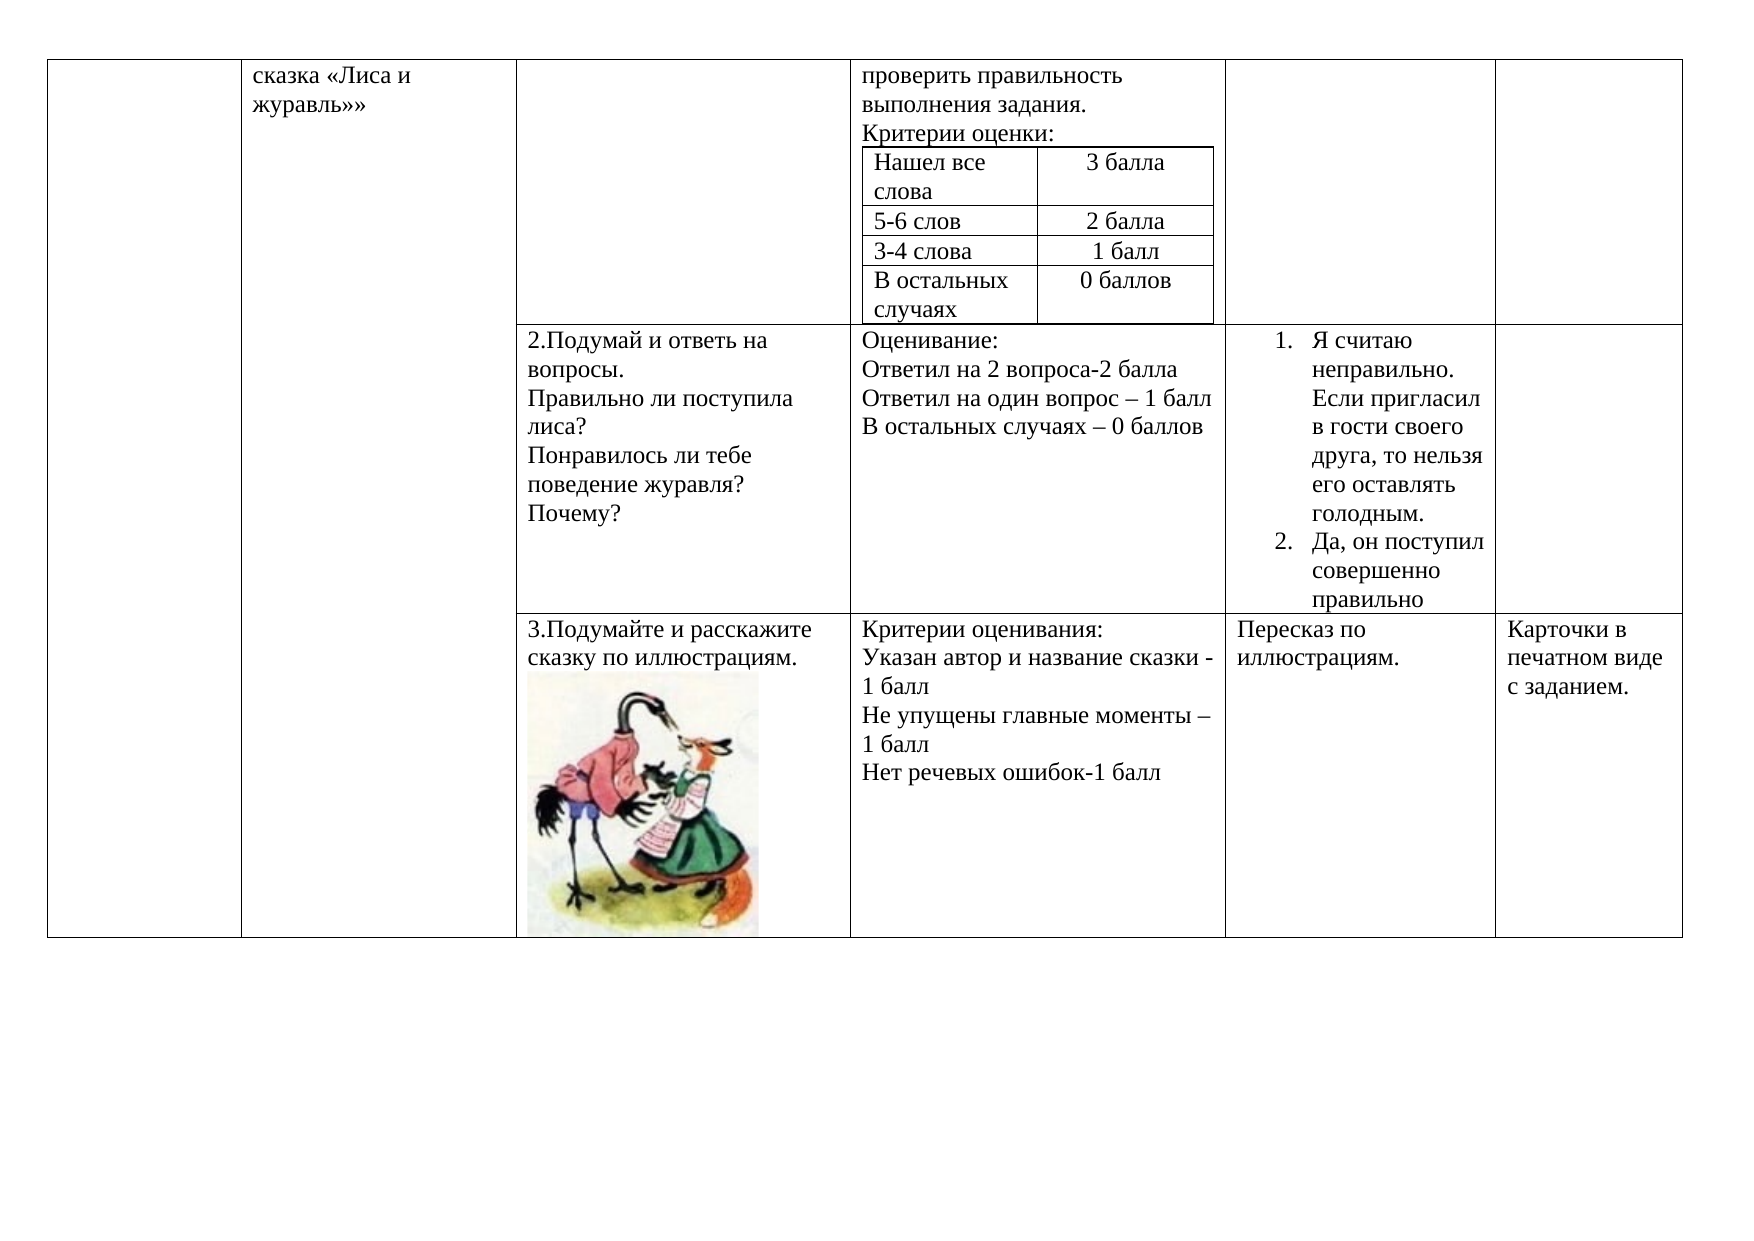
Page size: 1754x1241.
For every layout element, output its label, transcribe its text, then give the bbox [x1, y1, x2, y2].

table_cell 3.Подумайте и расскажите сказку по иллюстрациям. [517, 614, 850, 937]
picture [527, 671, 759, 937]
table_cell Оценивание: Ответил на 2 вопроса-2 балла Ответил на один вопрос – 1 балл В остальных случаях – 0 баллов [851, 325, 1225, 613]
table_cell [1496, 325, 1682, 613]
table_cell Я считаю неправильно. Если пригласил в гости своего друга, то нельзя его оставлять голодным. Да, он поступил совершенно правильно [1226, 325, 1495, 613]
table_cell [1226, 614, 1495, 937]
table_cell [48, 60, 241, 937]
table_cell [1496, 614, 1682, 937]
table_cell [1496, 60, 1682, 324]
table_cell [851, 614, 1225, 937]
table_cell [517, 60, 850, 324]
table_cell [1226, 60, 1495, 324]
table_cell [242, 60, 516, 937]
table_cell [851, 60, 1225, 324]
table_cell 2.Подумай и ответь на вопросы. Правильно ли поступила лиса? Понравилось ли тебе поведение журавля? Почему? [517, 325, 850, 613]
